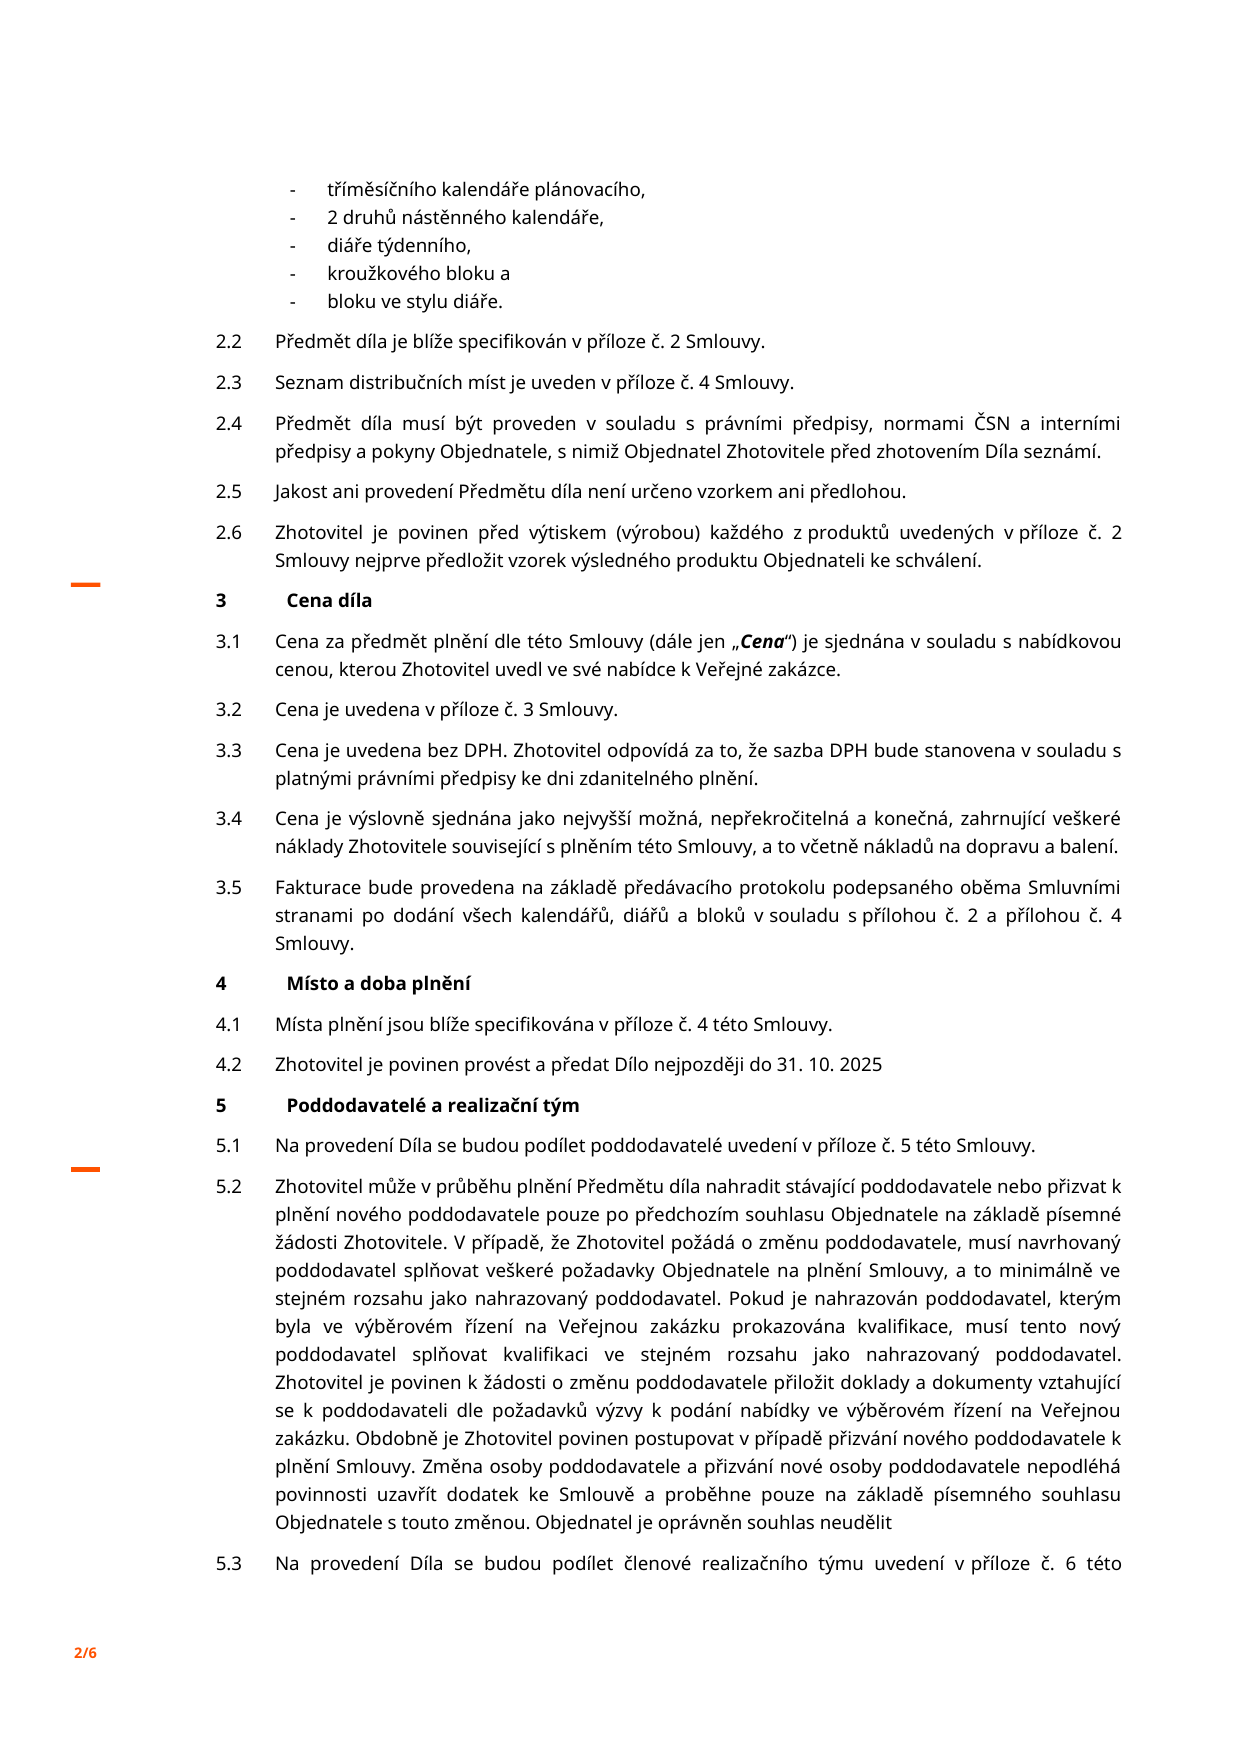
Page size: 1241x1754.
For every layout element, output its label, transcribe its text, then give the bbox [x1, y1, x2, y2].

subtitle Zhotovitel může v průběhu plnění Předmětu díla nahradit stávající poddodavatele nebo přizvat k plnění nového poddodavatele pouze po předchozím souhlasu Objednatele na základě písemné žádosti Zhotovitele. V případě, že Zhotovitel požádá o změnu poddodavatele, musí navrhovaný poddodavatel splňovat veškeré požadavky Objednatele na plnění Smlouvy, a to minimálně ve stejném rozsahu jako nahrazovaný poddodavatel. Pokud je nahrazován poddodavatel, kterým byla ve výběrovém řízení na Veřejnou zakázku prokazována kvalifikace, musí tento nový poddodavatel splňovat kvalifikaci ve stejném rozsahu jako nahrazovaný poddodavatel. Zhotovitel je povinen k žádosti o změnu poddodavatele přiložit doklady a dokumenty vztahující se k poddodavateli dle požadavků výzvy k podání nabídky ve výběrovém řízení na Veřejnou zakázku. Obdobně je Zhotovitel povinen postupovat v případě přizvání nového poddodavatele k plnění Smlouvy. Změna osoby poddodavatele a přizvání nové osoby poddodavatele nepodléhá povinnosti uzavřít dodatek ke Smlouvě a proběhne pouze na základě písemného souhlasu Objednatele s touto změnou. Objednatel je oprávněn souhlas neudělit [216, 1173, 1122, 1535]
subtitle Předmět díla je blíže specifikován v příloze č. 2 Smlouvy. [216, 329, 1122, 354]
list 2 druhů nástěnného kalendáře, [289, 204, 1122, 230]
subtitle Cena díla [216, 587, 1122, 613]
subtitle Cena je uvedena v příloze č. 3 Smlouvy. [216, 697, 1122, 722]
subtitle Cena za předmět plnění dle této Smlouvy (dále jen „Cena“) je sjednána v souladu s nabídkovou cenou, kterou Zhotovitel uvedl ve své nabídce k Veřejné zakázce. [216, 628, 1122, 682]
subtitle Seznam distribučních míst je uveden v příloze č. 4 Smlouvy. [216, 369, 1122, 395]
subtitle Jakost ani provedení Předmětu díla není určeno vzorkem ani předlohou. [216, 478, 1122, 504]
list tříměsíčního kalendáře plánovacího, [289, 176, 1122, 202]
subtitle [216, 1550, 1122, 1576]
subtitle Předmět díla musí být proveden v souladu s právními předpisy, normami ČSN a interními předpisy a pokyny Objednatele, s nimiž Objednatel Zhotovitele před zhotovením Díla seznámí. [216, 410, 1122, 463]
subtitle Zhotovitel je povinen před výtiskem (výrobou) každého z produktů uvedených v příloze č. 2 Smlouvy nejprve předložit vzorek výsledného produktu Objednateli ke schválení. [216, 519, 1122, 572]
subtitle Zhotovitel je povinen provést a předat Dílo nejpozději do 31. 10. 2025 [216, 1052, 1122, 1077]
subtitle Fakturace bude provedena na základě předávacího protokolu podepsaného oběma Smluvními stranami po dodání všech kalendářů, diářů a bloků v souladu s přílohou č. 2 a přílohou č. 4 Smlouvy. [216, 874, 1122, 956]
subtitle Místa plnění jsou blíže specifikována v příloze č. 4 této Smlouvy. [216, 1011, 1122, 1037]
subtitle Místo a doba plnění [216, 971, 1122, 996]
list diáře týdenního, [289, 232, 1122, 258]
subtitle Cena je výslovně sjednána jako nejvyšší možná, nepřekročitelná a konečná, zahrnující veškeré náklady Zhotovitele související s plněním této Smlouvy, a to včetně nákladů na dopravu a balení. [216, 806, 1122, 859]
subtitle Poddodavatelé a realizační tým [216, 1092, 1122, 1118]
subtitle Na provedení Díla se budou podílet poddodavatelé uvedení v příloze č. 5 této Smlouvy. [216, 1133, 1122, 1158]
list bloku ve stylu diáře. [289, 288, 1122, 314]
list kroužkového bloku a [289, 260, 1122, 286]
subtitle Cena je uvedena bez DPH. Zhotovitel odpovídá za to, že sazba DPH bude stanovena v souladu s platnými právními předpisy ke dni zdanitelného plnění. [216, 737, 1122, 791]
